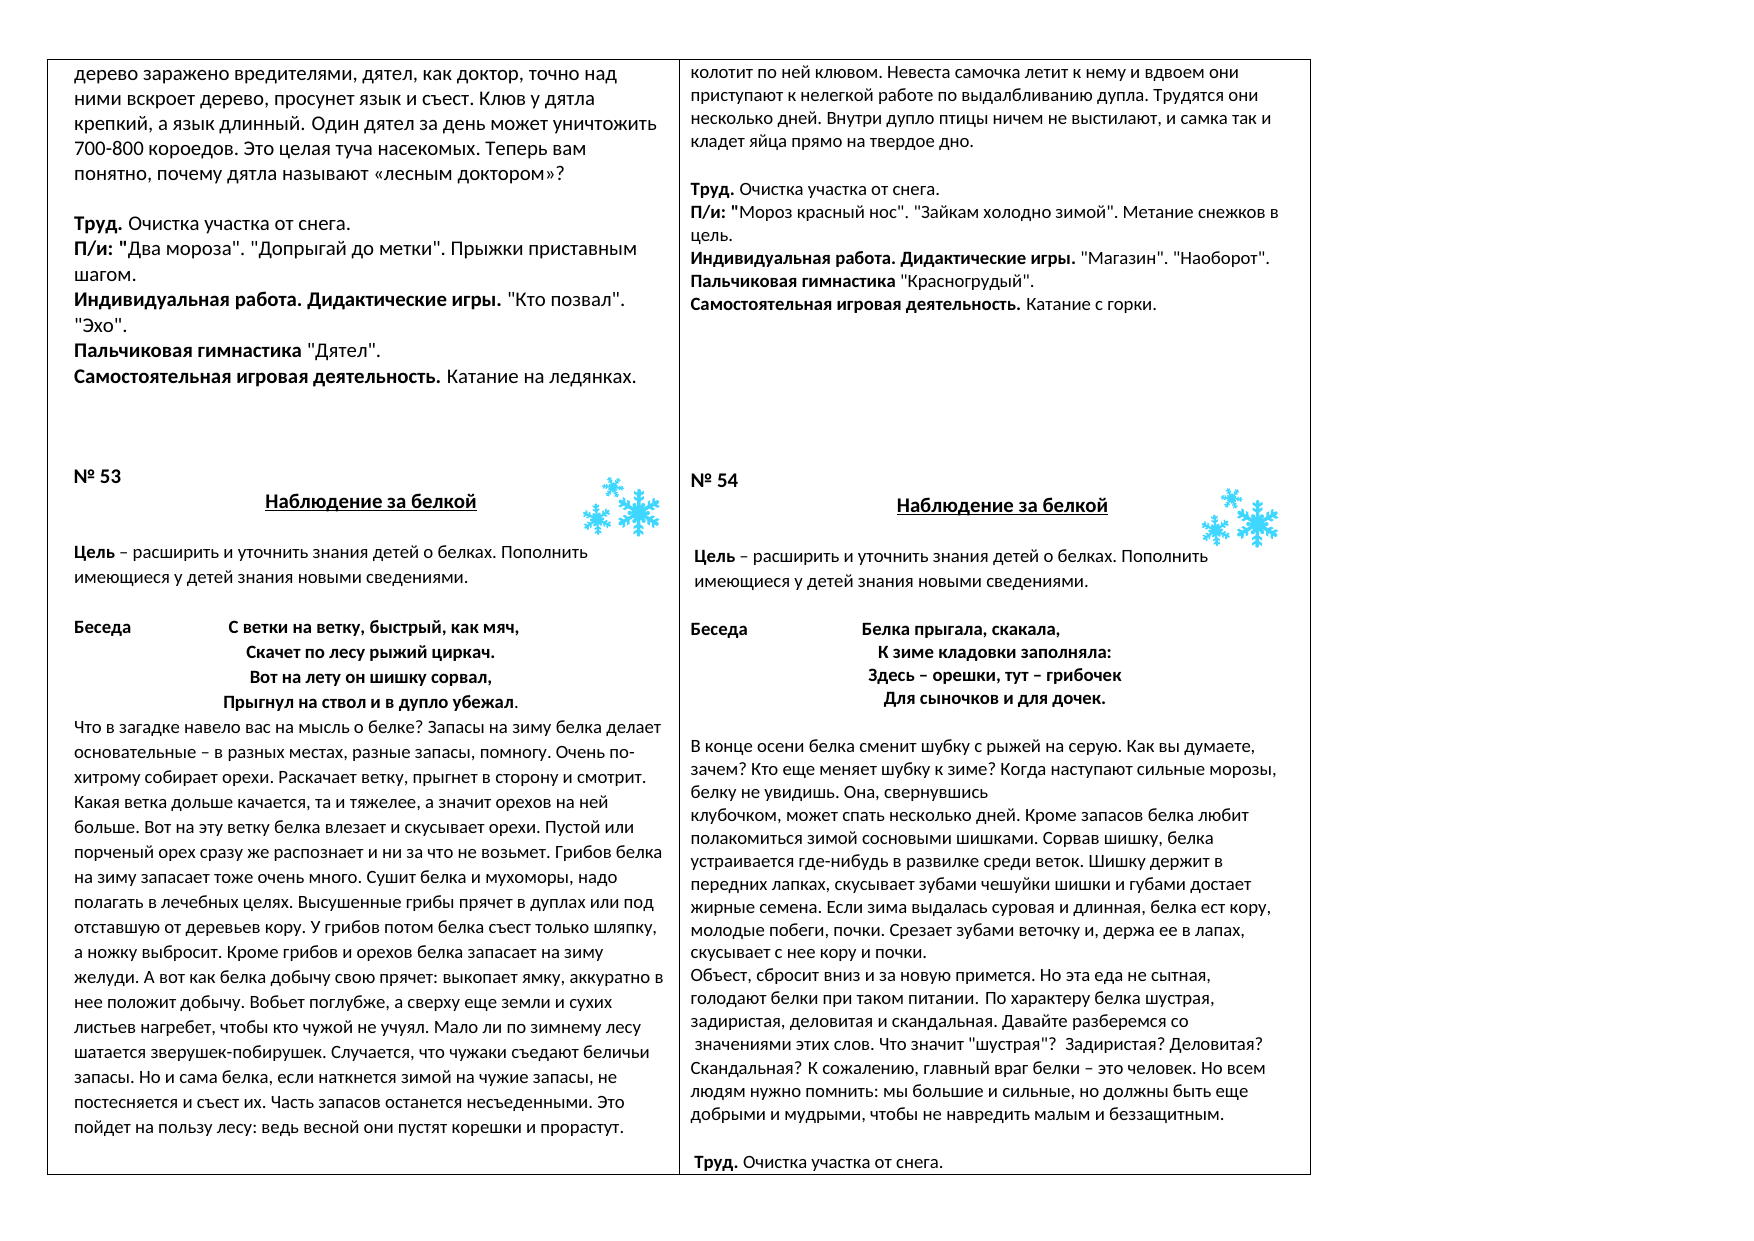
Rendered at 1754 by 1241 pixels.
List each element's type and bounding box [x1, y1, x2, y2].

table_cell [48, 60, 679, 1174]
table_cell [680, 60, 1310, 1174]
